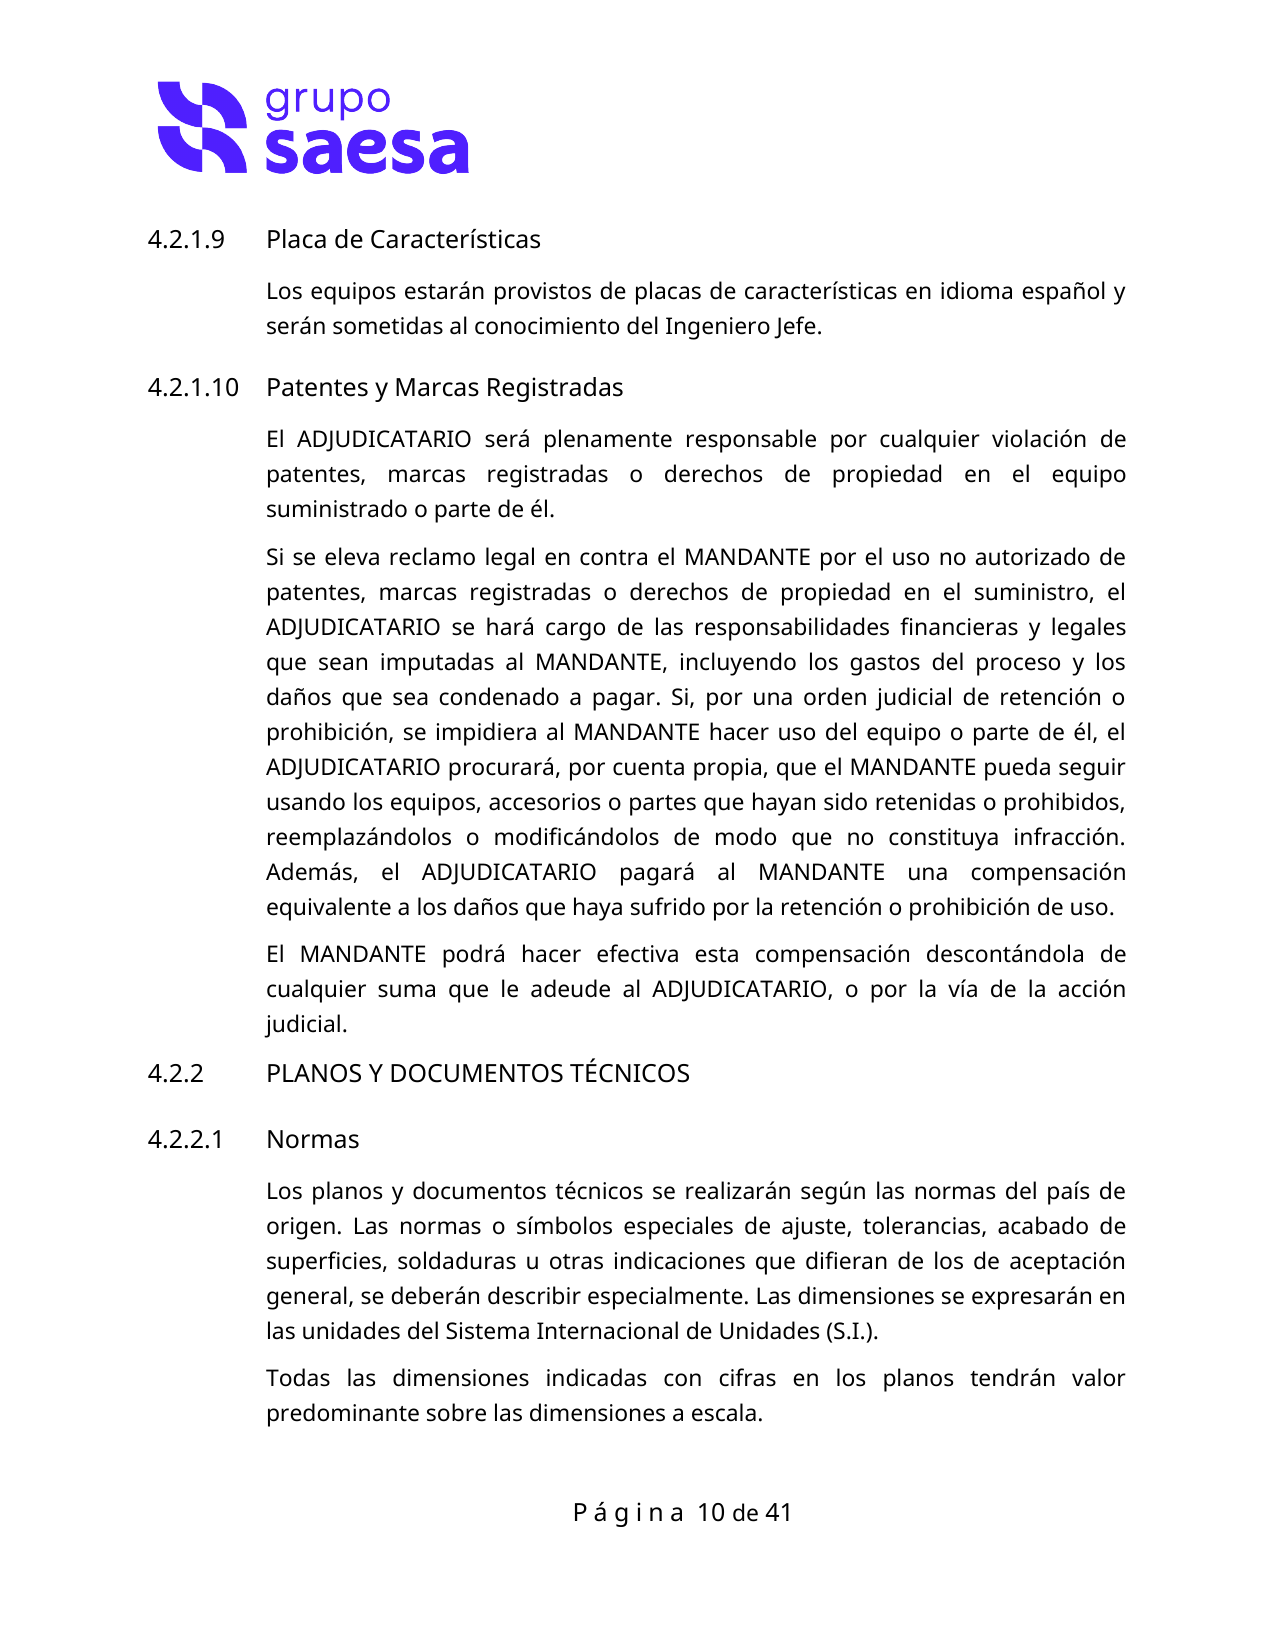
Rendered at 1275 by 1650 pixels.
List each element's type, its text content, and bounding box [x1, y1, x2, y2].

subtitle Normas [148, 1121, 1127, 1156]
text El MANDANTE podrá hacer efectiva esta compensación descontándola de cualquier suma que le adeude al ADJUDICATARIO, o por la vía de la acción judicial. [266, 938, 1127, 1039]
subtitle Patentes y Marcas Registradas [148, 370, 1127, 404]
subtitle PLANOS Y DOCUMENTOS TÉCNICOS [148, 1056, 1127, 1090]
text Los planos y documentos técnicos se realizarán según las normas del país de origen. Las normas o símbolos especiales de ajuste, tolerancias, acabado de superficies, soldaduras u otras indicaciones que difieran de los de aceptación general, se deberán describir especialmente. Las dimensiones se expresarán en las unidades del Sistema Internacional de Unidades (S.I.). [266, 1175, 1127, 1346]
text Si se eleva reclamo legal en contra el MANDANTE por el uso no autorizado de patentes, marcas registradas o derechos de propiedad en el suministro, el ADJUDICATARIO se hará cargo de las responsabilidades financieras y legales que sean imputadas al MANDANTE, incluyendo los gastos del proceso y los daños que sea condenado a pagar. Si, por una orden judicial de retención o prohibición, se impidiera al MANDANTE hacer uso del equipo o parte de él, el ADJUDICATARIO procurará, por cuenta propia, que el MANDANTE pueda seguir usando los equipos, accesorios o partes que hayan sido retenidas o prohibidos, reemplazándolos o modificándolos de modo que no constituya infracción. Además, el ADJUDICATARIO pagará al MANDANTE una compensación equivalente a los daños que haya sufrido por la retención o prohibición de uso. [266, 541, 1127, 922]
subtitle Placa de Características [148, 221, 1127, 256]
text Los equipos estarán provistos de placas de características en idioma español y serán sometidas al conocimiento del Ingeniero Jefe. [266, 275, 1127, 341]
picture [147, 73, 478, 177]
text Todas las dimensiones indicadas con cifras en los planos tendrán valor predominante sobre las dimensiones a escala. [266, 1362, 1127, 1428]
text El ADJUDICATARIO será plenamente responsable por cualquier violación de patentes, marcas registradas o derechos de propiedad en el equipo suministrado o parte de él. [266, 423, 1127, 524]
